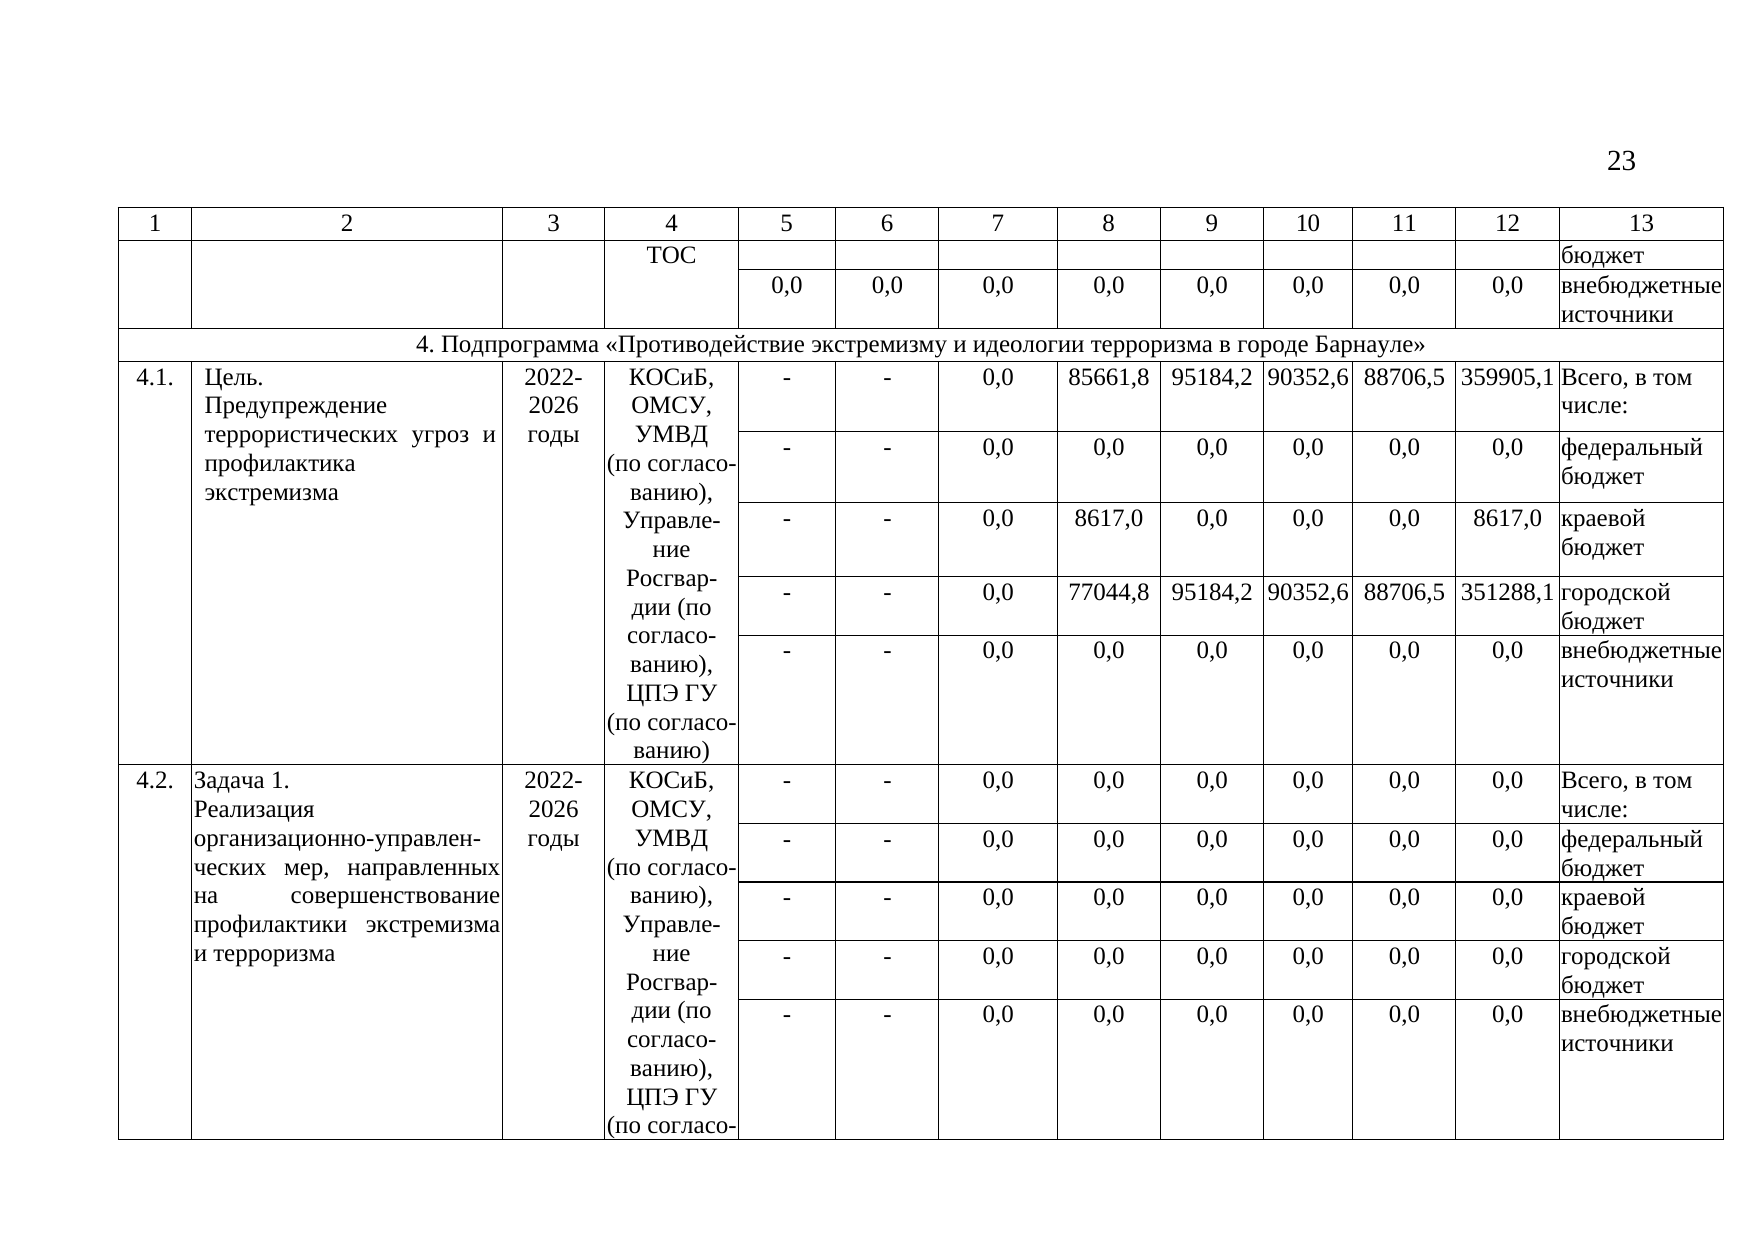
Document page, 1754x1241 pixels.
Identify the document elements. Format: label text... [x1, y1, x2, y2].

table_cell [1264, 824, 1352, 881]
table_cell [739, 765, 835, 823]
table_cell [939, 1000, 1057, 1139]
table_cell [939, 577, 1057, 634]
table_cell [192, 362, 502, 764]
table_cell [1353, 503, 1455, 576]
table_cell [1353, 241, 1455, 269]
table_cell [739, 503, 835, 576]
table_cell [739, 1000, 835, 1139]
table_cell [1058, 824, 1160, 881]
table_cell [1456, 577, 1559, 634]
table_header 11 [1353, 208, 1455, 239]
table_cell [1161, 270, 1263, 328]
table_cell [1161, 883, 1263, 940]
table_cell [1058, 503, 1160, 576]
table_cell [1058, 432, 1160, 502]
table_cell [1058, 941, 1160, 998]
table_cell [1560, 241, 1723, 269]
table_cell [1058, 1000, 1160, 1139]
table_header 10 [1264, 208, 1352, 239]
table_header 6 [836, 208, 938, 239]
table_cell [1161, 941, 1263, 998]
table_header 7 [939, 208, 1057, 239]
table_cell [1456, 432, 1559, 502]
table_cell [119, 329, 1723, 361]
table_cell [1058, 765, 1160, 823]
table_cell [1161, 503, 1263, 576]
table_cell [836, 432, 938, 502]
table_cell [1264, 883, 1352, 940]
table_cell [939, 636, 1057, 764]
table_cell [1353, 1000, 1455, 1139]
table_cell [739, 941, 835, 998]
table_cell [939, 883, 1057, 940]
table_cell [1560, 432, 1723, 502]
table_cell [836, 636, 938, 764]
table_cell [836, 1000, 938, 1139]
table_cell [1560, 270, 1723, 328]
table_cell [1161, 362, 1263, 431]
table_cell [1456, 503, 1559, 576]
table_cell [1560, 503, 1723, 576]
table_header 2 [192, 208, 502, 239]
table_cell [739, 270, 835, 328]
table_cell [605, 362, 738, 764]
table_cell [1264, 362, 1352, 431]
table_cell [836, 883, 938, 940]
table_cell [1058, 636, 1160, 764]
table_header 8 [1058, 208, 1160, 239]
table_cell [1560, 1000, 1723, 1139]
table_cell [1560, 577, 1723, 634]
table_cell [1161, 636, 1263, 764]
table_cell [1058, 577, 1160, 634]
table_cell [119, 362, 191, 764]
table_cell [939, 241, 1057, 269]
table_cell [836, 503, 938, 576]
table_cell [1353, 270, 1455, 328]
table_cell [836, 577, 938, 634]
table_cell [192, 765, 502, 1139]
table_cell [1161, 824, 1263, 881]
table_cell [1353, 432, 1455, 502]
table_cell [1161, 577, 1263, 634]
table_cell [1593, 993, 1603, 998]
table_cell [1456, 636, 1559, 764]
table_header 12 [1456, 208, 1559, 239]
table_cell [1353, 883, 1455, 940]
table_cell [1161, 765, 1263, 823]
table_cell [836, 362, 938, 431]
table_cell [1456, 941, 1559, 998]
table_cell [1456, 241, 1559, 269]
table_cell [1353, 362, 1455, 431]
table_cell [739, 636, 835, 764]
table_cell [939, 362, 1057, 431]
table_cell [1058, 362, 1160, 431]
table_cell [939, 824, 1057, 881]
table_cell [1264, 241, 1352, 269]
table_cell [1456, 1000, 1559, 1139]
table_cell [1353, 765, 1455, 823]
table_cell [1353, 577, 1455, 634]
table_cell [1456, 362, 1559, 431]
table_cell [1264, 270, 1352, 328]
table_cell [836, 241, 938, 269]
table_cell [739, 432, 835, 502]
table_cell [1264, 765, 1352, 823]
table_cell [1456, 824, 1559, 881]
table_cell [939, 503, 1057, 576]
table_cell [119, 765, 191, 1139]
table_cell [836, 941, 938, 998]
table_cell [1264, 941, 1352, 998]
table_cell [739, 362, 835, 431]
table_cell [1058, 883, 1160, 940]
table_header 13 [1560, 208, 1723, 239]
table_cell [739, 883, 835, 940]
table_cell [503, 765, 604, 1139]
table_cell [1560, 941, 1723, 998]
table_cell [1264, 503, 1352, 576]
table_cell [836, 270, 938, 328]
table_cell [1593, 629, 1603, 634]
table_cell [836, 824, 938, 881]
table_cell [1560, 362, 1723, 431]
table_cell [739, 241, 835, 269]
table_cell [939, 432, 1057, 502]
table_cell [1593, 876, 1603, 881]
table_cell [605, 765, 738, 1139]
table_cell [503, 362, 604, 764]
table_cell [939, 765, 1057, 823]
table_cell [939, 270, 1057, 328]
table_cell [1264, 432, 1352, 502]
table_header 5 [739, 208, 835, 239]
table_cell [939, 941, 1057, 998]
table_header 9 [1161, 208, 1263, 239]
table_header 1 [119, 208, 191, 239]
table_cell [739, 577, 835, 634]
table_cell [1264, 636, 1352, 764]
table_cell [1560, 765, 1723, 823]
table_header 4 [605, 208, 738, 239]
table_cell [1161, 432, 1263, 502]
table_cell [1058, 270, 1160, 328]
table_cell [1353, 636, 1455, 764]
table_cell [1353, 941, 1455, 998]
table_header 3 [503, 208, 604, 239]
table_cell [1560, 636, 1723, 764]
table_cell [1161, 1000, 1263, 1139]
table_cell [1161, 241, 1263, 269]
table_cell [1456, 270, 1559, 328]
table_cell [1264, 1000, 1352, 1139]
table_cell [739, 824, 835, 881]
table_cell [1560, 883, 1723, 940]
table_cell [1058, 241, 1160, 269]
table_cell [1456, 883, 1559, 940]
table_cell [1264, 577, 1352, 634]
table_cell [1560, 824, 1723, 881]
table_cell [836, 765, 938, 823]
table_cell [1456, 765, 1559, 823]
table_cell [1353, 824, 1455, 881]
